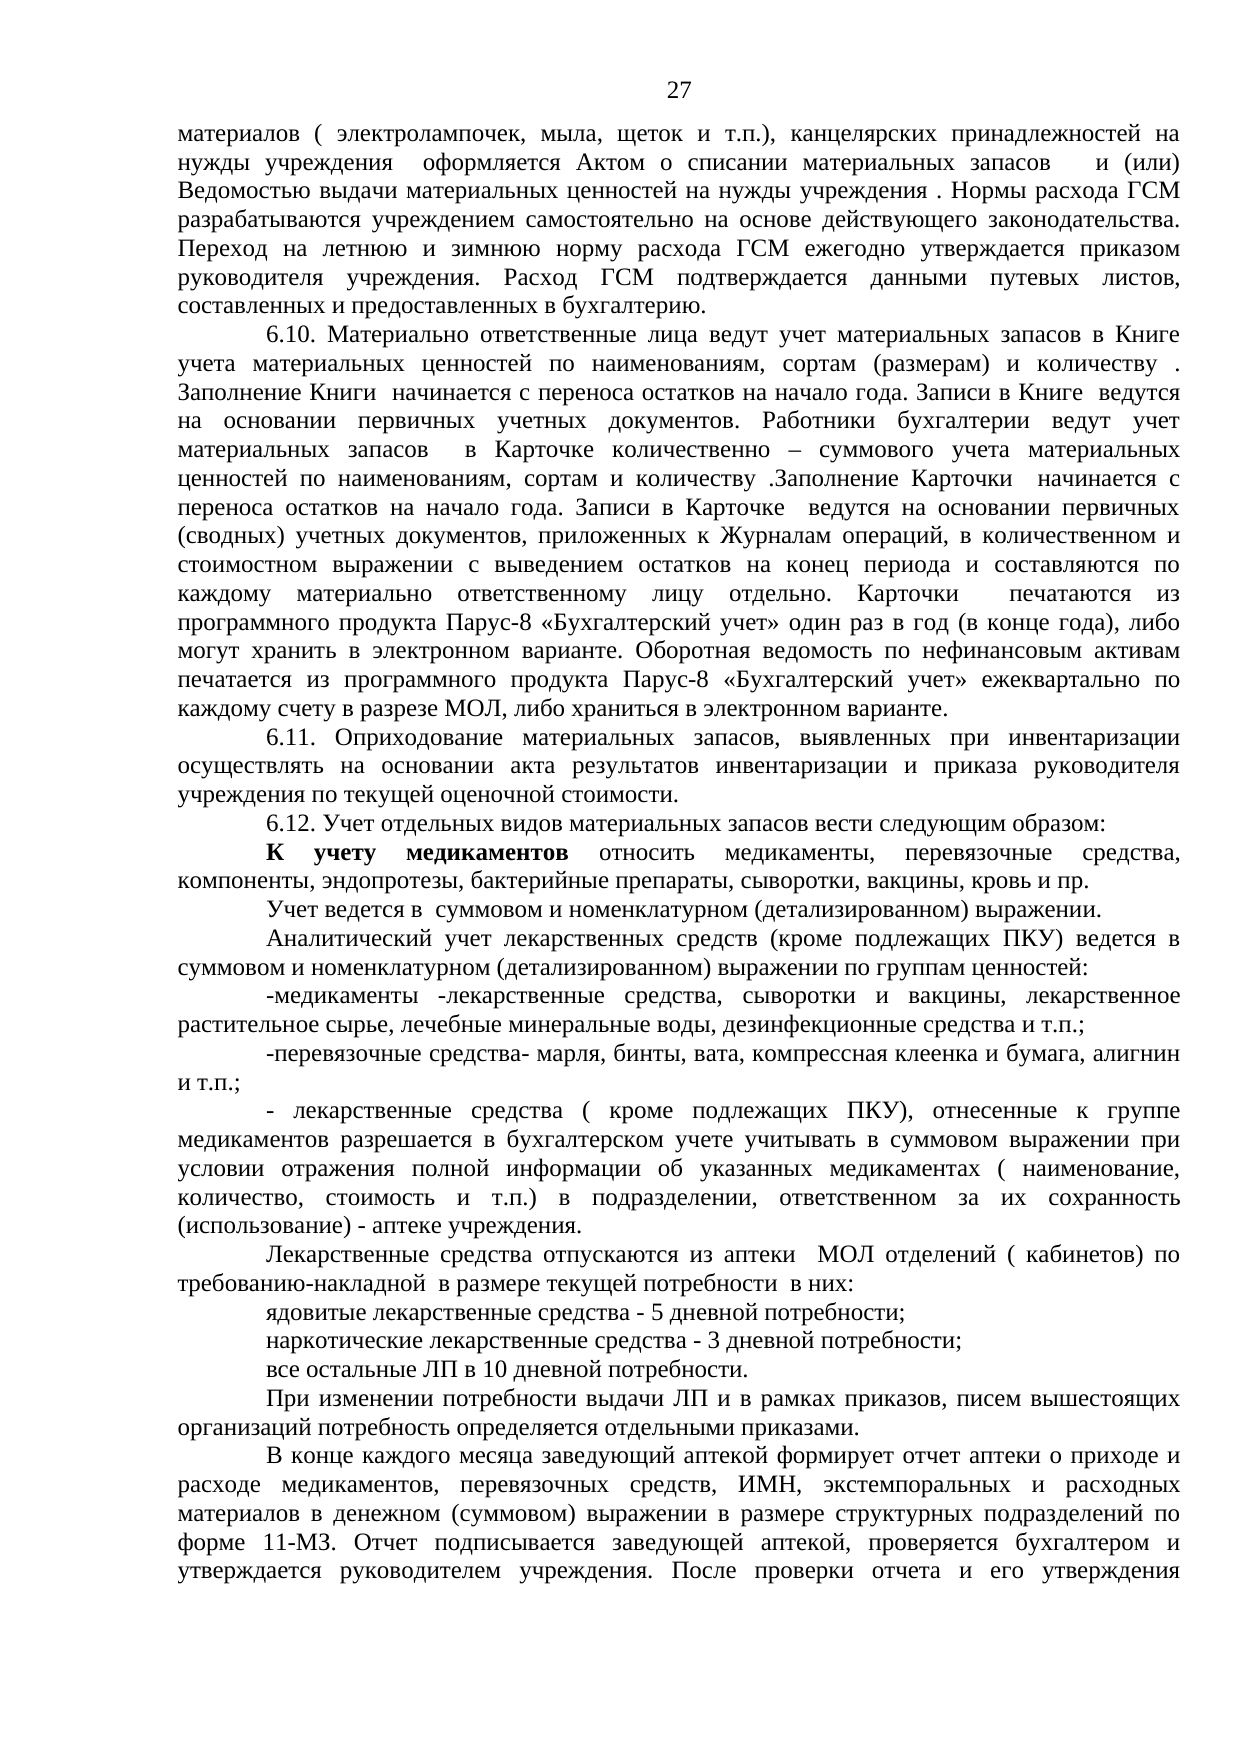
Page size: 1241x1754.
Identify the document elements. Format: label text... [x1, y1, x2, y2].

text К учету медикаментов относить медикаменты, перевязочные средства, компоненты, эндопротезы, бактерийные препараты, сыворотки, вакцины, кровь и пр. [177, 837, 1181, 894]
text 6.10. Материально ответственные лица ведут учет материальных запасов в Книге учета материальных ценностей по наименованиям, сортам (размерам) и количеству . Заполнение Книги начинается с переноса остатков на начало года. Записи в Книге ведутся на основании первичных учетных документов. Работники бухгалтерии ведут учет материальных запасов в Карточке количественно – суммового учета материальных ценностей по наименованиям, сортам и количеству .Заполнение Карточки начинается с переноса остатков на начало года. Записи в Карточке ведутся на основании первичных (сводных) учетных документов, приложенных к Журналам операций, в количественном и стоимостном выражении с выведением остатков на конец периода и составляются по каждому материально ответственному лицу отдельно. Карточки печатаются из программного продукта Парус-8 «Бухгалтерский учет» один раз в год (в конце года), либо могут хранить в электронном варианте. Оборотная ведомость по нефинансовым активам печатается из программного продукта Парус-8 «Бухгалтерский учет» ежеквартально по каждому счету в разрезе МОЛ, либо храниться в электронном варианте. [177, 319, 1181, 722]
text Лекарственные средства отпускаются из аптеки МОЛ отделений ( кабинетов) по требованию-накладной в размере текущей потребности в них: [177, 1239, 1181, 1297]
text -медикаменты -лекарственные средства, сыворотки и вакцины, лекарственное растительное сырье, лечебные минеральные воды, дезинфекционные средства и т.п.; [177, 981, 1181, 1038]
text все остальные ЛП в 10 дневной потребности. [177, 1354, 1181, 1383]
text наркотические лекарственные средства - 3 дневной потребности; [177, 1326, 1181, 1354]
text Учет ведется в суммовом и номенклатурном (детализированном) выражении. [177, 894, 1181, 923]
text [177, 118, 1181, 319]
text ядовитые лекарственные средства - 5 дневной потребности; [177, 1297, 1181, 1326]
text 6.12. Учет отдельных видов материальных запасов вести следующим образом: [177, 808, 1181, 837]
text -перевязочные средства- марля, бинты, вата, компрессная клеенка и бумага, алигнин и т.п.; [177, 1038, 1181, 1096]
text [177, 1441, 1181, 1584]
text При изменении потребности выдачи ЛП и в рамках приказов, писем вышестоящих организаций потребность определяется отдельными приказами. [177, 1383, 1181, 1441]
text - лекарственные средства ( кроме подлежащих ПКУ), отнесенные к группе медикаментов разрешается в бухгалтерском учете учитывать в суммовом выражении при условии отражения полной информации об указанных медикаментах ( наименование, количество, стоимость и т.п.) в подразделении, ответственном за их сохранность (использование) - аптеке учреждения. [177, 1096, 1181, 1239]
text Аналитический учет лекарственных средств (кроме подлежащих ПКУ) ведется в суммовом и номенклатурном (детализированном) выражении по группам ценностей: [177, 923, 1181, 981]
text 6.11. Оприходование материальных запасов, выявленных при инвентаризации осуществлять на основании акта результатов инвентаризации и приказа руководителя учреждения по текущей оценочной стоимости. [177, 722, 1181, 808]
